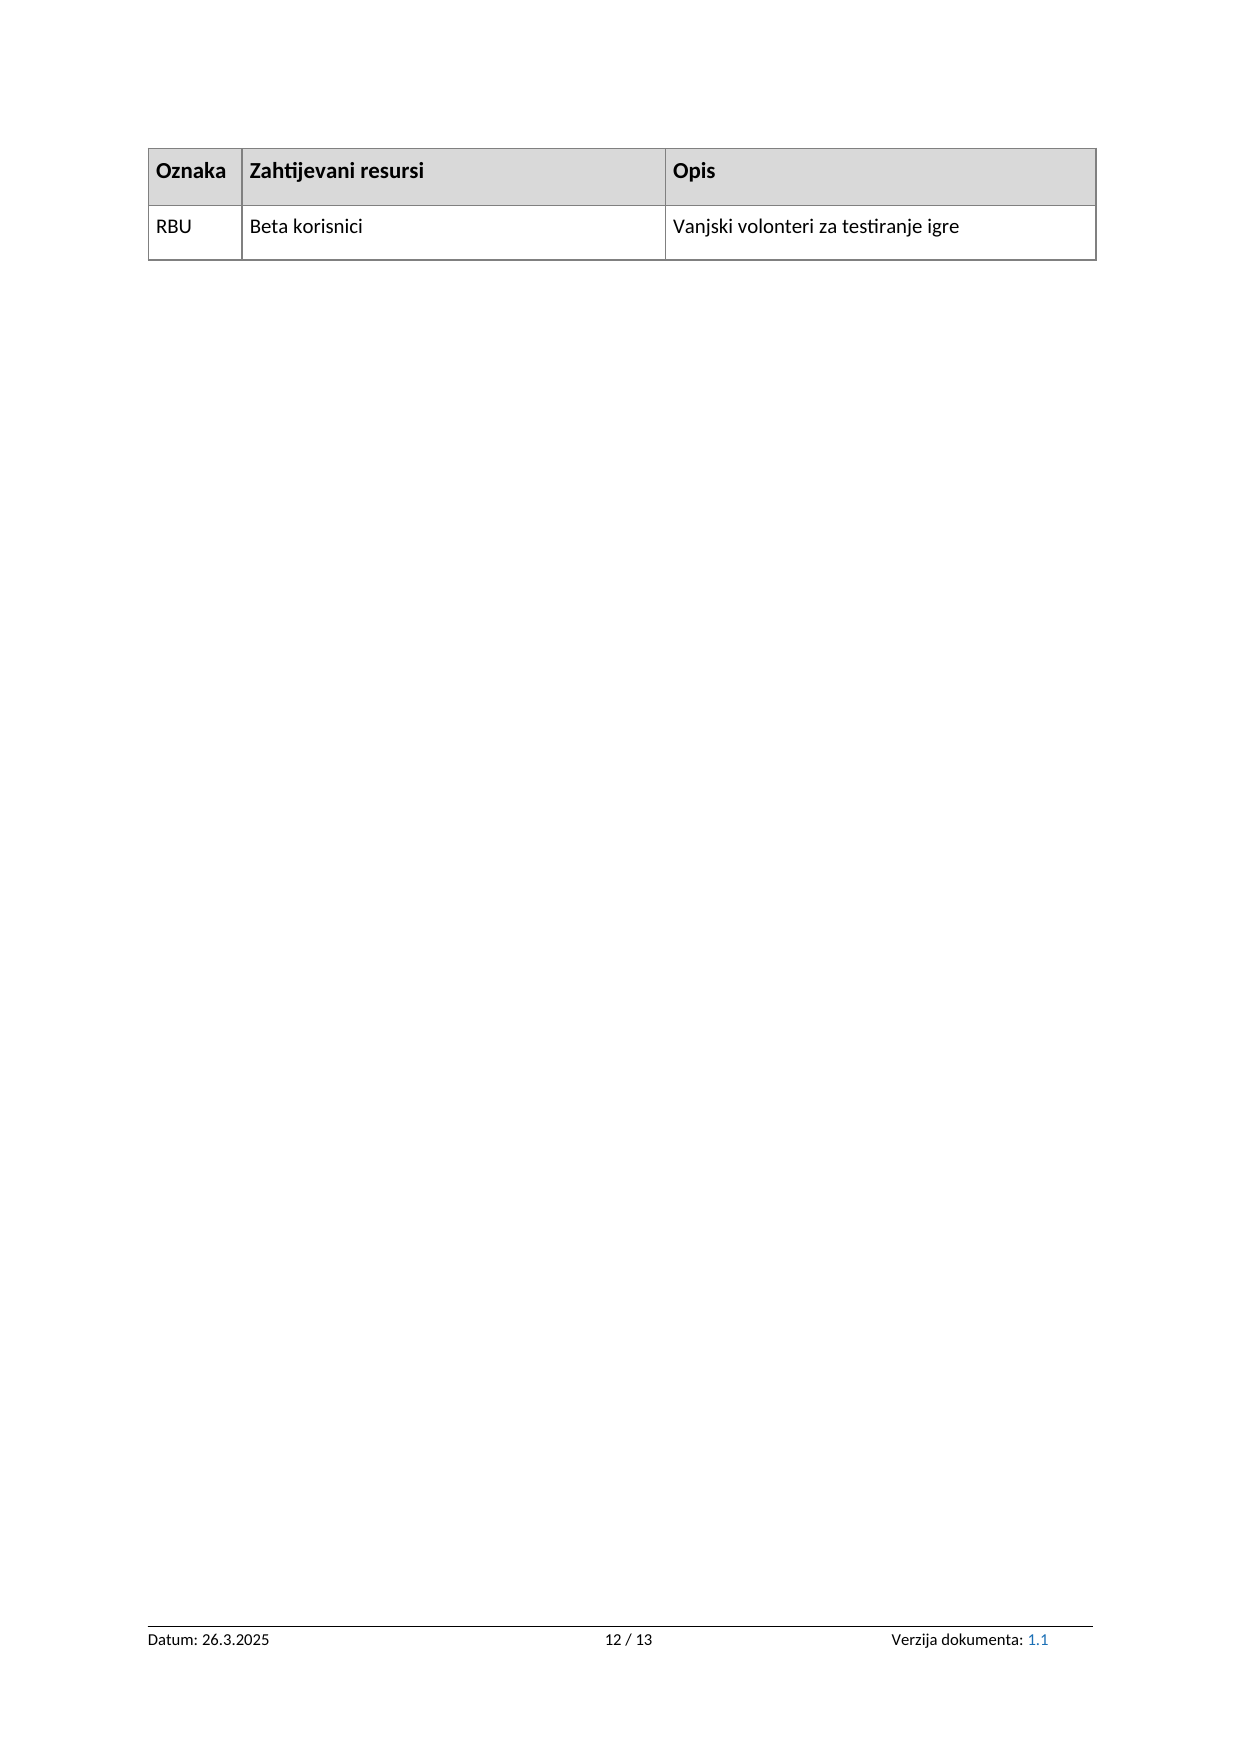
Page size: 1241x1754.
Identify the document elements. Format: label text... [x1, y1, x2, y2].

table_cell Vanjski volonteri za testiranje igre [666, 206, 1095, 259]
table_cell Beta korisnici [243, 206, 665, 259]
table_cell RBU [149, 206, 241, 259]
table_header Opis [666, 149, 1095, 205]
table_header Oznaka [149, 149, 241, 205]
table_header Zahtijevani resursi [243, 149, 665, 205]
